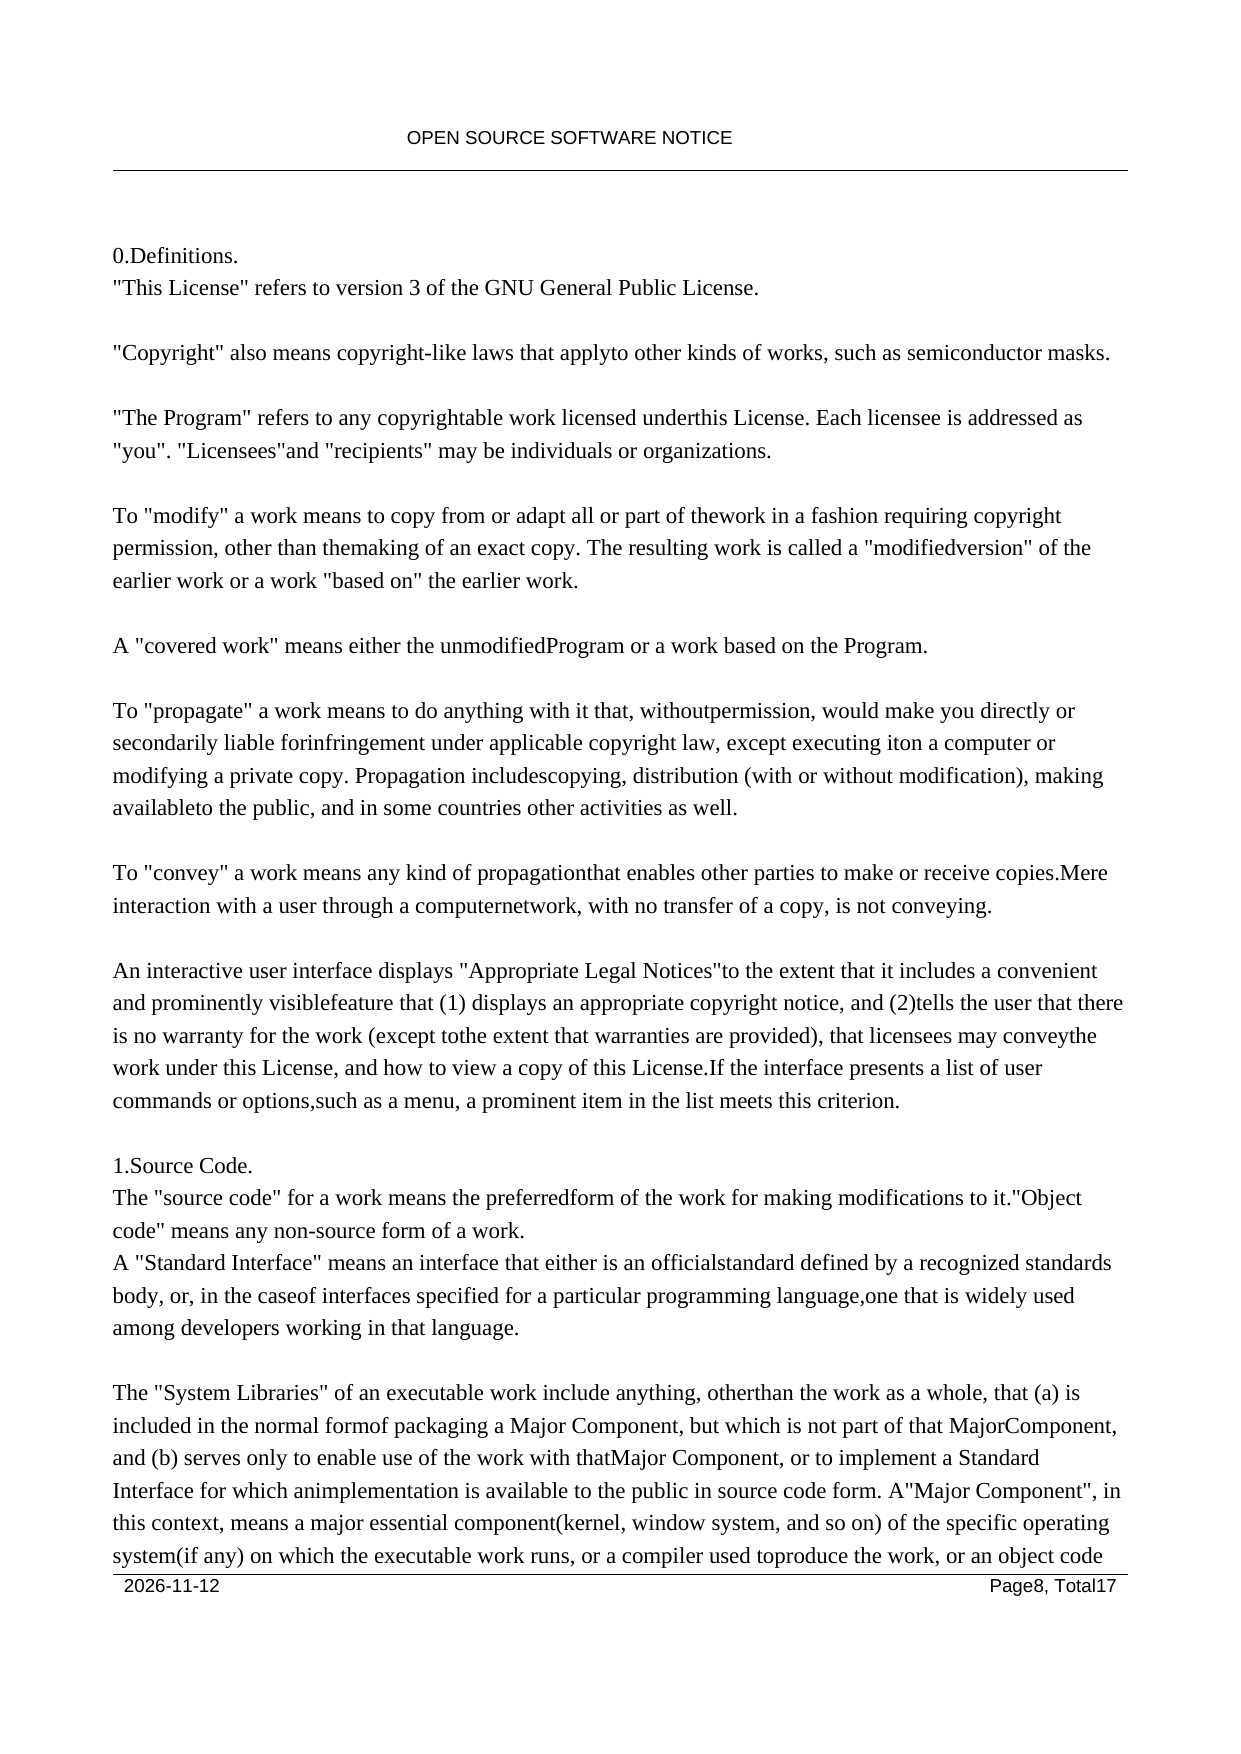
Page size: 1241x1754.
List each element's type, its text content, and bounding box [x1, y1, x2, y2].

text To "propagate" a work means to do anything with it that, withoutpermission, would make you directly or secondarily liable forinfringement under applicable copyright law, except executing iton a computer or modifying a private copy. Propagation includescopying, distribution (with or without modification), making availableto the public, and in some countries other activities as well. [112, 694, 1128, 824]
text An interactive user interface displays "Appropriate Legal Notices"to the extent that it includes a convenient and prominently visiblefeature that (1) displays an appropriate copyright notice, and (2)tells the user that there is no warranty for the work (except tothe extent that warranties are provided), that licensees may conveythe work under this License, and how to view a copy of this License.If the interface presents a list of user commands or options,such as a menu, a prominent item in the list meets this criterion. [112, 954, 1128, 1116]
text A "covered work" means either the unmodifiedProgram or a work based on the Program. [112, 629, 1128, 661]
text A "Standard Interface" means an interface that either is an officialstandard defined by a recognized standards body, or, in the caseof interfaces specified for a particular programming language,one that is widely used among developers working in that language. [112, 1246, 1128, 1344]
text The "source code" for a work means the preferredform of the work for making modifications to it."Object code" means any non-source form of a work. [112, 1181, 1128, 1246]
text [112, 1376, 1128, 1571]
text To "convey" a work means any kind of propagationthat enables other parties to make or receive copies.Mere interaction with a user through a computernetwork, with no transfer of a copy, is not conveying. [112, 856, 1128, 921]
text "This License" refers to version 3 of the GNU General Public License. [112, 271, 1128, 304]
text 0.Definitions. [112, 239, 1128, 271]
text "The Program" refers to any copyrightable work licensed underthis License. Each licensee is addressed as "you". "Licensees"and "recipients" may be individuals or organizations. [112, 401, 1128, 466]
text 1.Source Code. [112, 1149, 1128, 1181]
text To "modify" a work means to copy from or adapt all or part of thework in a fashion requiring copyright permission, other than themaking of an exact copy. The resulting work is called a "modifiedversion" of the earlier work or a work "based on" the earlier work. [112, 499, 1128, 596]
text "Copyright" also means copyright-like laws that applyto other kinds of works, such as semiconductor masks. [112, 336, 1128, 369]
